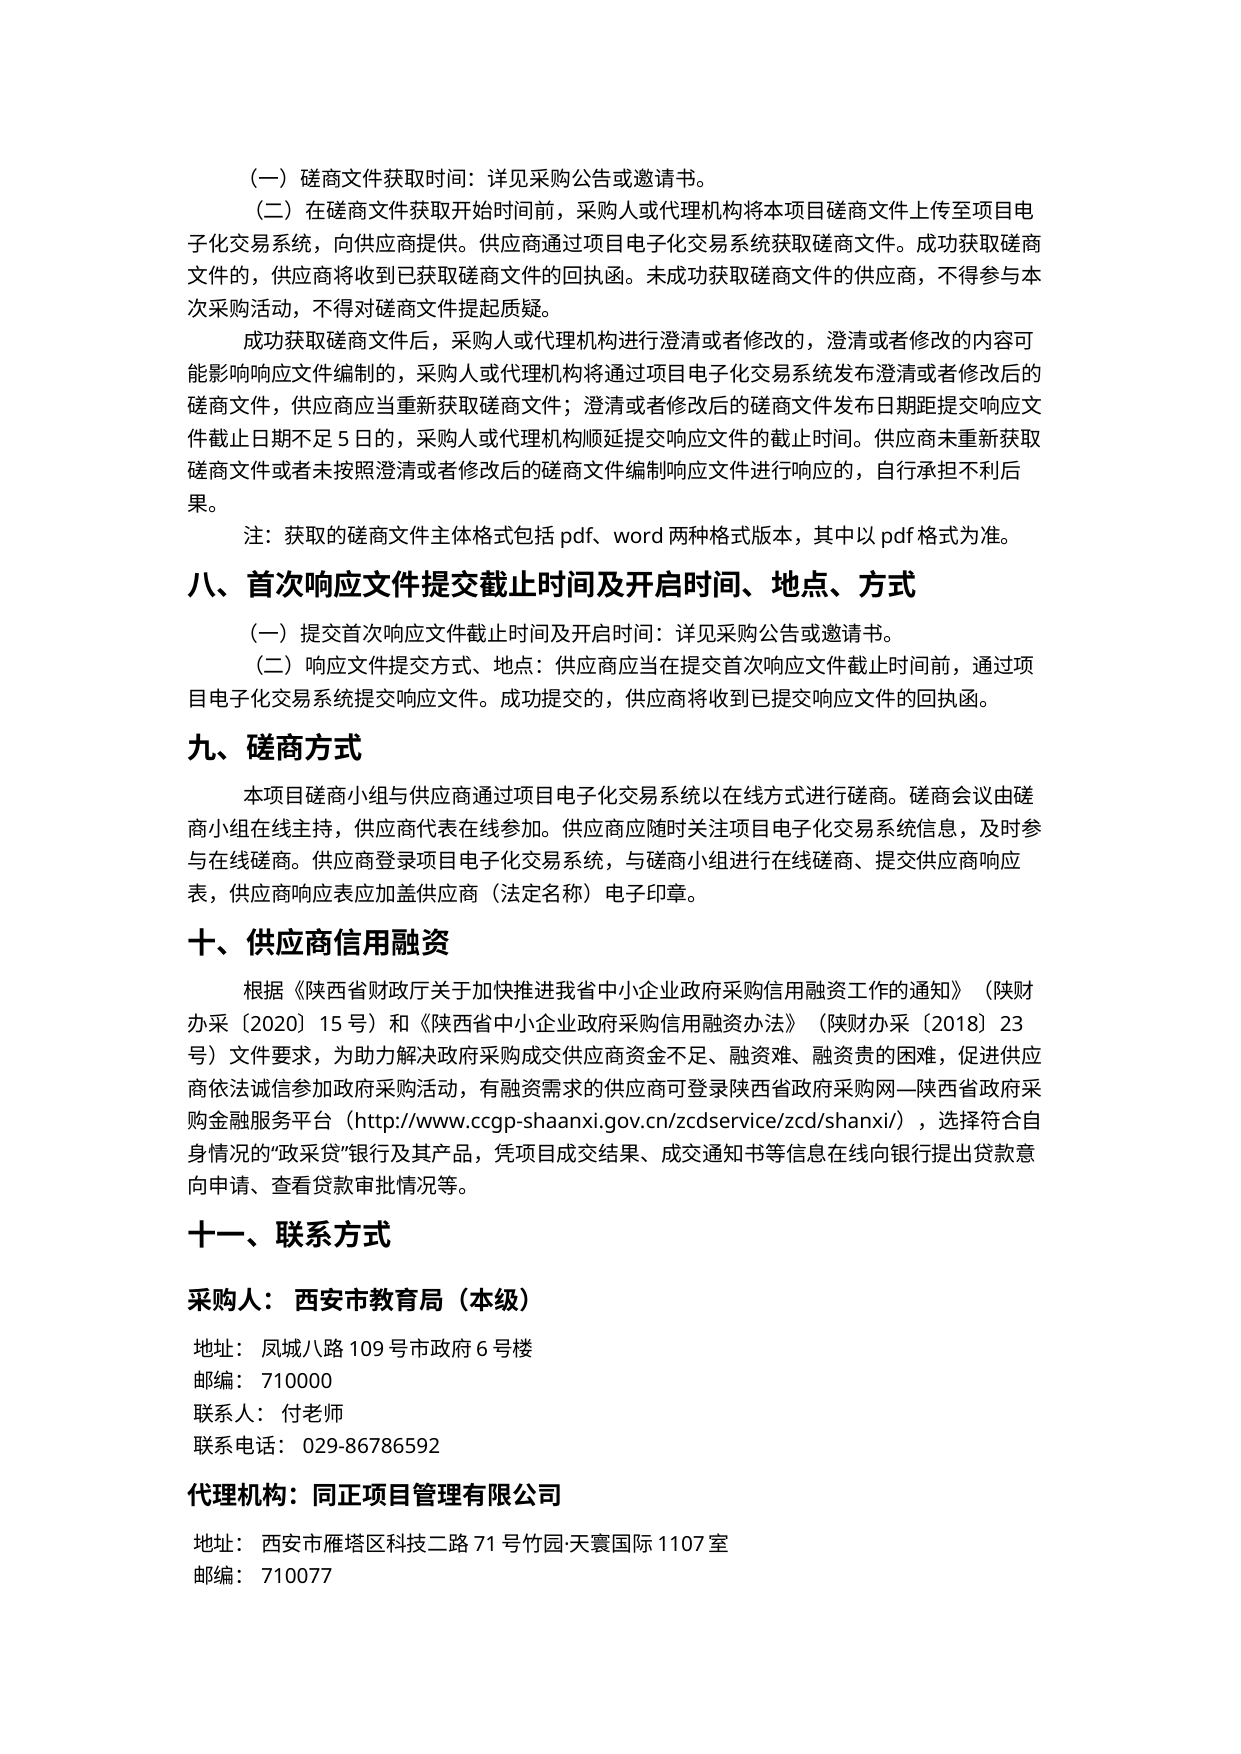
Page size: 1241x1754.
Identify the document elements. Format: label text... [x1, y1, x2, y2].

text 八、首次响应文件提交截止时间及开启时间、地点、方式 [187, 552, 1053, 617]
text 本项目磋商小组与供应商通过项目电子化交易系统以在线方式进行磋商。磋商会议由磋商小组在线主持，供应商代表在线参加。供应商应随时关注项目电子化交易系统信息，及时参与在线磋商。供应商登录项目电子化交易系统，与磋商小组进行在线磋商、提交供应商响应表，供应商响应表应加盖供应商（法定名称）电子印章。 [187, 779, 1053, 909]
text 地址： 西安市雁塔区科技二路71号竹园·天寰国际1107室 [187, 1527, 1053, 1559]
text 根据《陕西省财政厅关于加快推进我省中小企业政府采购信用融资工作的通知》（陕财办采〔2020〕15 号）和《陕西省中小企业政府采购信用融资办法》（陕财办采〔2018〕23 号）文件要求，为助力解决政府采购成交供应商资金不足、融资难、融资贵的困难，促进供应商依法诚信参加政府采购活动，有融资需求的供应商可登录陕西省政府采购网—陕西省政府采购金融服务平台（http://www.ccgp-shaanxi.gov.cn/zcdservice/zcd/shanxi/），选择符合自身情况的“政采贷”银行及其产品，凭项目成交结果、成交通知书等信息在线向银行提出贷款意向申请、查看贷款审批情况等。 [187, 974, 1053, 1202]
text 地址： 凤城八路109号市政府6号楼 [187, 1332, 1053, 1364]
text （二）在磋商文件获取开始时间前，采购人或代理机构将本项目磋商文件上传至项目电子化交易系统，向供应商提供。供应商通过项目电子化交易系统获取磋商文件。成功获取磋商文件的，供应商将收到已获取磋商文件的回执函。未成功获取磋商文件的供应商，不得参与本次采购活动，不得对磋商文件提起质疑。 [187, 194, 1053, 324]
text 邮编： 710000 [187, 1364, 1053, 1397]
text 十、供应商信用融资 [187, 909, 1053, 974]
text 注：获取的磋商文件主体格式包括pdf、word两种格式版本，其中以pdf格式为准。 [187, 519, 1053, 552]
text （一）提交首次响应文件截止时间及开启时间：详见采购公告或邀请书。 [187, 617, 1053, 649]
text 联系人： 付老师 [187, 1397, 1053, 1429]
text 联系电话： 029-86786592 [187, 1429, 1053, 1462]
text 邮编： 710077 [187, 1559, 1053, 1592]
text 代理机构：同正项目管理有限公司 [187, 1462, 1053, 1527]
text 成功获取磋商文件后，采购人或代理机构进行澄清或者修改的，澄清或者修改的内容可能影响响应文件编制的，采购人或代理机构将通过项目电子化交易系统发布澄清或者修改后的磋商文件，供应商应当重新获取磋商文件；澄清或者修改后的磋商文件发布日期距提交响应文件截止日期不足5日的，采购人或代理机构顺延提交响应文件的截止时间。供应商未重新获取磋商文件或者未按照澄清或者修改后的磋商文件编制响应文件进行响应的，自行承担不利后果。 [187, 324, 1053, 519]
text 采购人： 西安市教育局（本级） [187, 1267, 1053, 1332]
text 十一、联系方式 [187, 1202, 1053, 1267]
text （一）磋商文件获取时间：详见采购公告或邀请书。 [187, 162, 1053, 194]
text （二）响应文件提交方式、地点：供应商应当在提交首次响应文件截止时间前，通过项目电子化交易系统提交响应文件。成功提交的，供应商将收到已提交响应文件的回执函。 [187, 649, 1053, 714]
text 九、磋商方式 [187, 714, 1053, 779]
